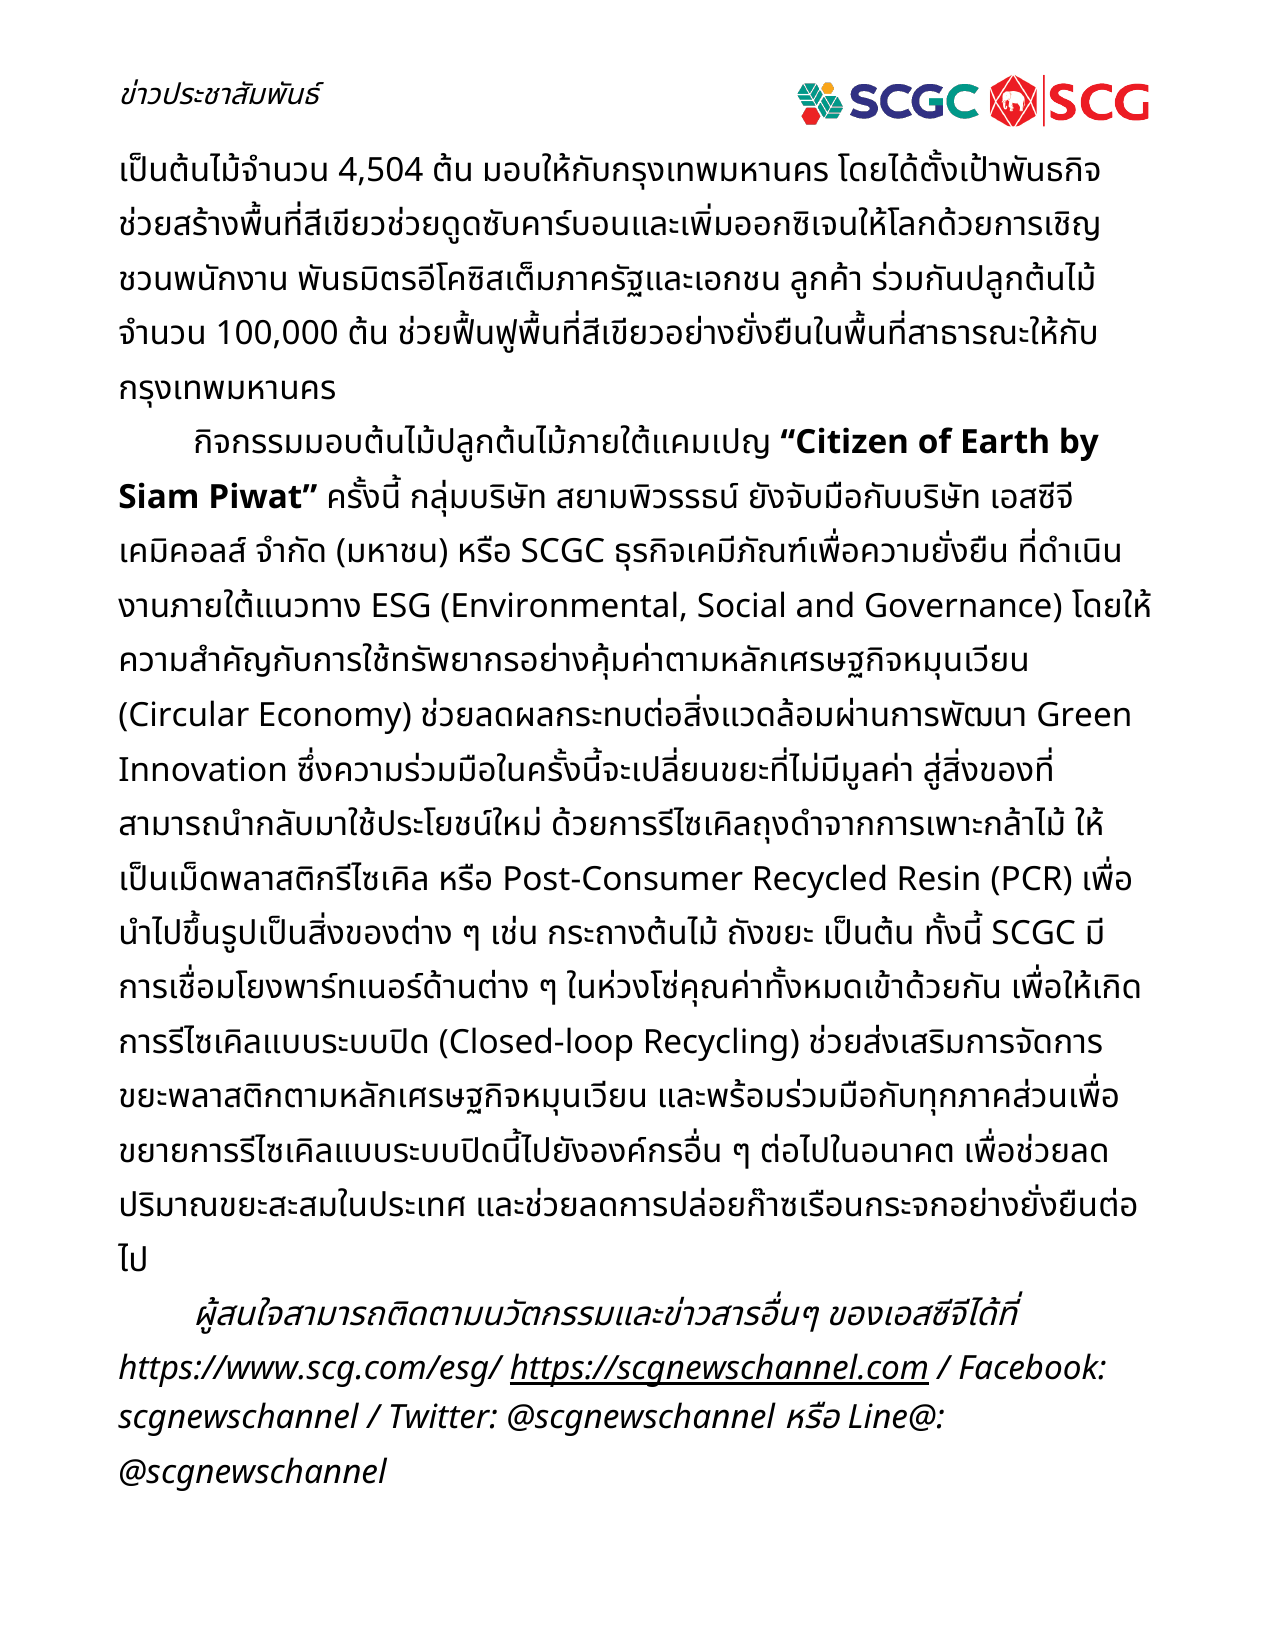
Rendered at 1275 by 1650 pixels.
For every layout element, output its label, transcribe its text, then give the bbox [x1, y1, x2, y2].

picture [783, 67, 1149, 140]
text กิจกรรมมอบต้นไม้ปลูกต้นไม้ภายใต้แคมเปญ “Citizen of Earth by Siam Piwat” ครั้งนี้ กลุ่มบริษัท สยามพิวรรธน์ ยังจับมือกับบริษัท เอสซีจี เคมิคอลส์ จำกัด (มหาชน) หรือ SCGC ธุรกิจเคมีภัณฑ์เพื่อความยั่งยืน ที่ดำเนินงานภายใต้แนวทาง ESG (Environmental, Social and Governance) โดยให้ความสำคัญกับการใช้ทรัพยากรอย่างคุ้มค่าตามหลักเศรษฐกิจหมุนเวียน (Circular Economy) ช่วยลดผลกระทบต่อสิ่งแวดล้อมผ่านการพัฒนา Green Innovation ซึ่งความร่วมมือในครั้งนี้จะเปลี่ยนขยะที่ไม่มีมูลค่า สู่สิ่งของที่สามารถนำกลับมาใช้ประโยชน์ใหม่ ด้วยการรีไซเคิลถุงดำจากการเพาะกล้าไม้ ให้เป็นเม็ดพลาสติกรีไซเคิล หรือ Post-Consumer Recycled Resin (PCR) เพื่อนำไปขึ้นรูปเป็นสิ่งของต่าง ๆ เช่น กระถางต้นไม้ ถังขยะ เป็นต้น ทั้งนี้ SCGC มีการเชื่อมโยงพาร์ทเนอร์ด้านต่าง ๆ ในห่วงโซ่คุณค่าทั้งหมดเข้าด้วยกัน เพื่อให้เกิดการรีไซเคิลแบบระบบปิด (Closed-loop Recycling) ช่วยส่งเสริมการจัดการขยะพลาสติกตามหลักเศรษฐกิจหมุนเวียน และพร้อมร่วมมือกับทุกภาคส่วนเพื่อขยายการรีไซเคิลแบบระบบปิดนี้ไปยังองค์กรอื่น ๆ ต่อไปในอนาคต เพื่อช่วยลดปริมาณขยะสะสมในประเทศ และช่วยลดการปล่อยก๊าซเรือนกระจกอย่างยั่งยืนต่อไป [118, 418, 1152, 1286]
text ผู้สนใจสามารถติดตามนวัตกรรมและข่าวสารอื่นๆ ของเอสซีจีได้ที่ https://www.scg.com/esg/ https://scgnewschannel.com / Facebook: scgnewschannel / Twitter: @scgnewschannel หรือ Line@: @scgnewschannel [118, 1290, 1152, 1493]
